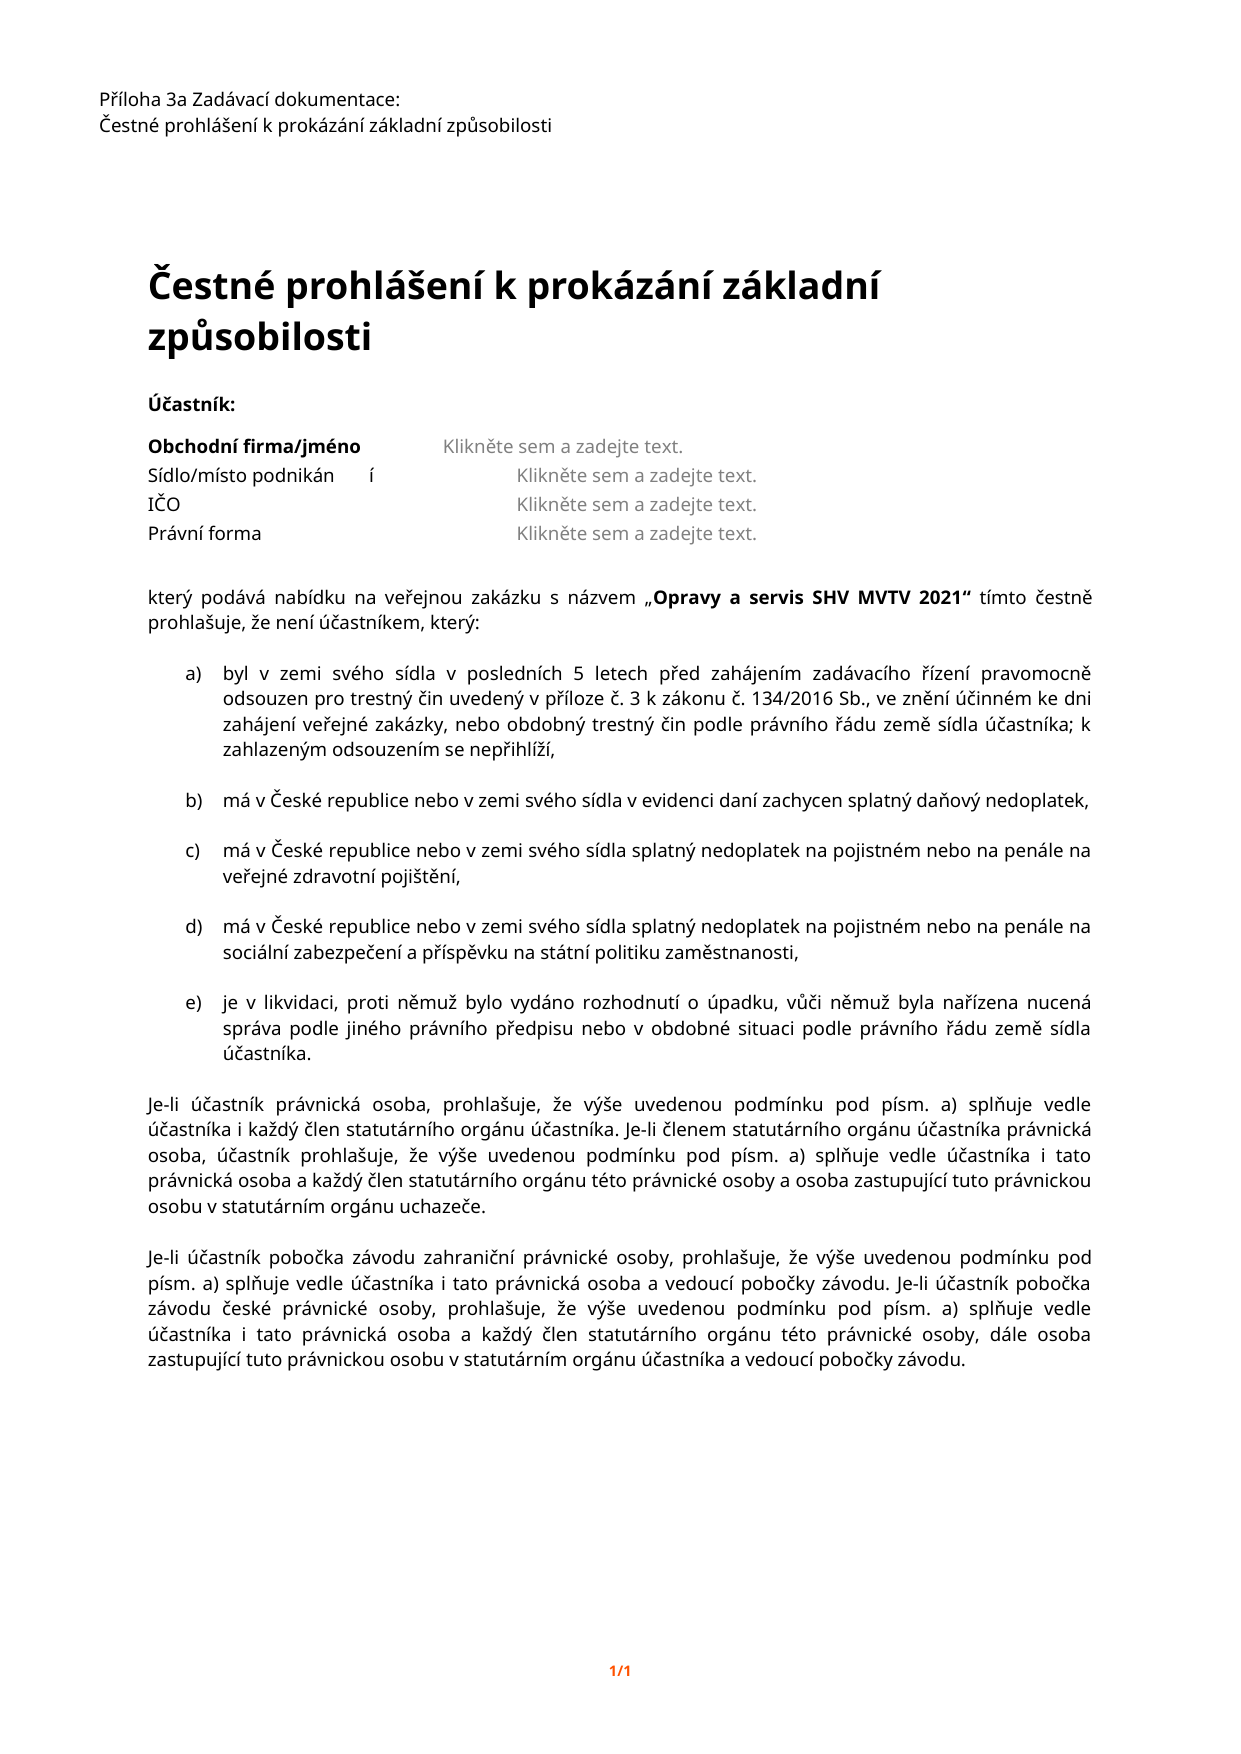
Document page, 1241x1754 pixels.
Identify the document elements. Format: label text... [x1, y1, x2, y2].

list byl v zemi svého sídla v posledních 5 letech před zahájením zadávacího řízení pravomocně odsouzen pro trestný čin uvedený v příloze č. 3 k zákonu č. 134/2016 Sb., ve znění účinném ke dni zahájení veřejné zakázky, nebo obdobný trestný čin podle právního řádu země sídla účastníka; k zahlazeným odsouzením se nepřihlíží, [185, 660, 1093, 762]
text Sídlo/místo podnikán í [148, 459, 1093, 488]
text Je-li účastník pobočka závodu zahraniční právnické osoby, prohlašuje, že výše uvedenou podmínku pod písm. a) splňuje vedle účastníka i tato právnická osoba a vedoucí pobočky závodu. Je-li účastník pobočka závodu české právnické osoby, prohlašuje, že výše uvedenou podmínku pod písm. a) splňuje vedle účastníka i tato právnická osoba a každý člen statutárního orgánu této právnické osoby, dále osoba zastupující tuto právnickou osobu v statutárním orgánu účastníka a vedoucí pobočky závodu. [148, 1244, 1093, 1372]
list je v likvidaci, proti němuž bylo vydáno rozhodnutí o úpadku, vůči němuž byla nařízena nucená správa podle jiného právního předpisu nebo v obdobné situaci podle právního řádu země sídla účastníka. [185, 990, 1093, 1066]
list má v České republice nebo v zemi svého sídla splatný nedoplatek na pojistném nebo na penále na sociální zabezpečení a příspěvku na státní politiku zaměstnanosti, [185, 914, 1093, 965]
text Účastník: [148, 387, 1093, 418]
text IČO [148, 488, 1093, 517]
list má v České republice nebo v zemi svého sídla v evidenci daní zachycen splatný daňový nedoplatek, [185, 787, 1093, 813]
text Obchodní firma/jméno [148, 430, 1093, 459]
list má v České republice nebo v zemi svého sídla splatný nedoplatek na pojistném nebo na penále na veřejné zdravotní pojištění, [185, 838, 1093, 889]
title Čestné prohlášení k prokázání základní způsobilosti [148, 259, 1093, 362]
text Právní forma [148, 517, 1093, 546]
text Je-li účastník právnická osoba, prohlašuje, že výše uvedenou podmínku pod písm. a) splňuje vedle účastníka i každý člen statutárního orgánu účastníka. Je-li členem statutárního orgánu účastníka právnická osoba, účastník prohlašuje, že výše uvedenou podmínku pod písm. a) splňuje vedle účastníka i tato právnická osoba a každý člen statutárního orgánu této právnické osoby a osoba zastupující tuto právnickou osobu v statutárním orgánu uchazeče. [148, 1091, 1093, 1219]
text který podává nabídku na veřejnou zakázku s názvem „Opravy a servis SHV MVTV 2021“ tímto čestně prohlašuje, že není účastníkem, který: [148, 584, 1093, 635]
